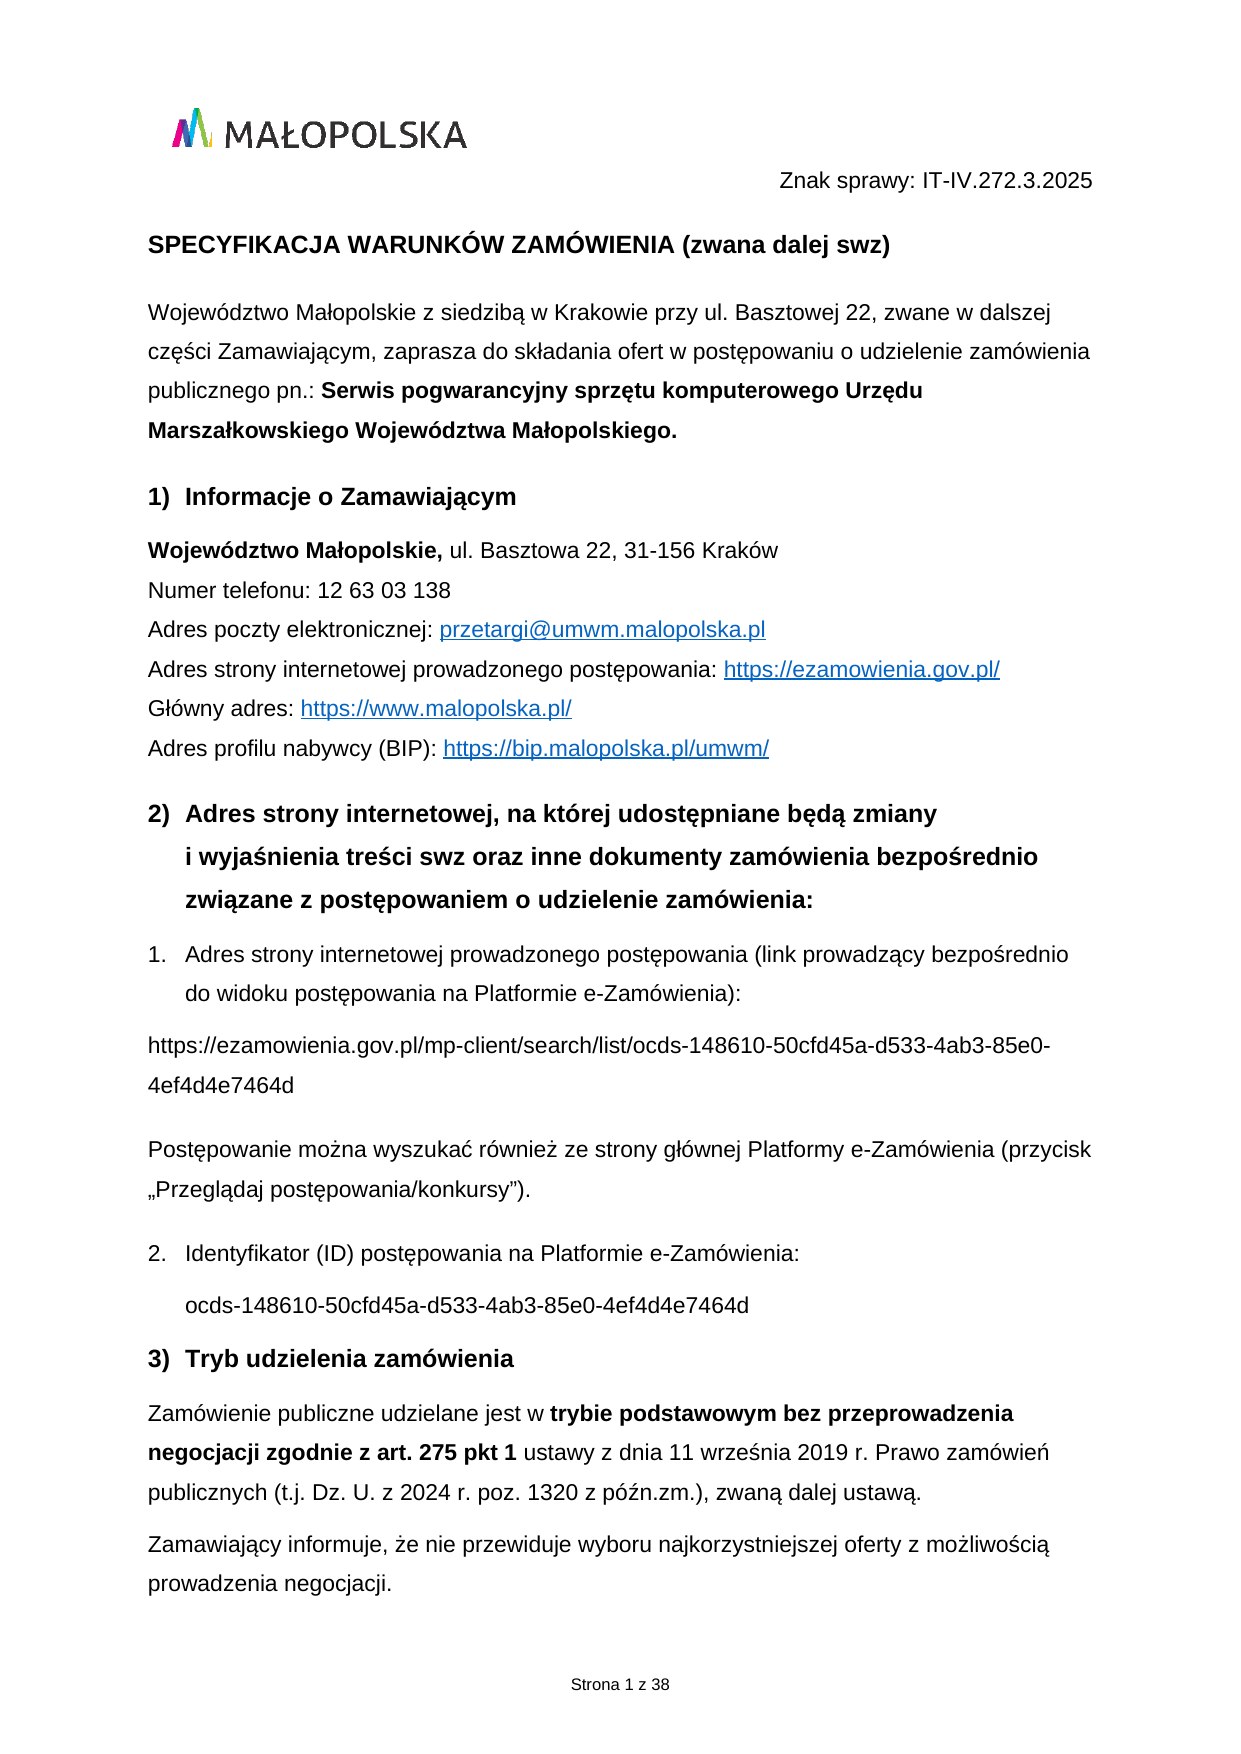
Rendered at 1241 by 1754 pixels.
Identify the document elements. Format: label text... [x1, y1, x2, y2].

subtitle Tryb udzielenia zamówienia [148, 1344, 1093, 1373]
text Numer telefonu: 12 63 03 138 [148, 577, 1093, 603]
text ocds-148610-50cfd45a-d533-4ab3-85e0-4ef4d4e7464d [185, 1292, 1093, 1318]
text Postępowanie można wyszukać również ze strony głównej Platformy e-Zamówienia (przycisk „Przeglądaj postępowania/konkursy”). [148, 1136, 1093, 1202]
text Województwo Małopolskie z siedzibą w Krakowie przy ul. Basztowej 22, zwane w dalszej części Zamawiającym, zaprasza do składania ofert w postępowaniu o udzielenie zamówienia publicznego pn.: Serwis pogwarancyjny sprzętu komputerowego Urzędu Marszałkowskiego Województwa Małopolskiego. [148, 298, 1093, 443]
subtitle Adres strony internetowej, na której udostępniane będą zmiany i wyjaśnienia treści swz oraz inne dokumenty zamówienia bezpośrednio związane z postępowaniem o udzielenie zamówienia: [148, 799, 1093, 914]
text Adres profilu nabywcy (BIP): https://bip.malopolska.pl/umwm/ [148, 734, 1093, 761]
text Adres poczty elektronicznej: przetargi@umwm.malopolska.pl [148, 616, 1093, 642]
text Adres strony internetowej prowadzonego postępowania: https://ezamowienia.gov.pl/ [148, 656, 1093, 682]
list Adres strony internetowej prowadzonego postępowania (link prowadzący bezpośrednio do widoku postępowania na Platformie e-Zamówienia): [148, 941, 1093, 1007]
text Zamawiający informuje, że nie przewiduje wyboru najkorzystniejszej oferty z możliwością prowadzenia negocjacji. [148, 1531, 1093, 1597]
text Zamówienie publiczne udzielane jest w trybie podstawowym bez przeprowadzenia negocjacji zgodnie z art. 275 pkt 1 ustawy z dnia 11 września 2019 r. Prawo zamówień publicznych (t.j. Dz. U. z 2024 r. poz. 1320 z późn.zm.), zwaną dalej ustawą. [148, 1400, 1093, 1505]
text Województwo Małopolskie, ul. Basztowa 22, 31-156 Kraków [148, 537, 1093, 563]
text Główny adres: https://www.malopolska.pl/ [148, 695, 1093, 721]
subtitle Informacje o Zamawiającym [148, 481, 1093, 510]
text https://ezamowienia.gov.pl/mp-client/search/list/ocds-148610-50cfd45a-d533-4ab3-85e0-4ef4d4e7464d [148, 1032, 1093, 1098]
picture [147, 88, 491, 167]
list Identyfikator (ID) postępowania na Platformie e-Zamówienia: [148, 1240, 1093, 1267]
subtitle SPECYFIKACJA WARUNKÓW ZAMÓWIENIA (zwana dalej swz) [148, 230, 1093, 259]
